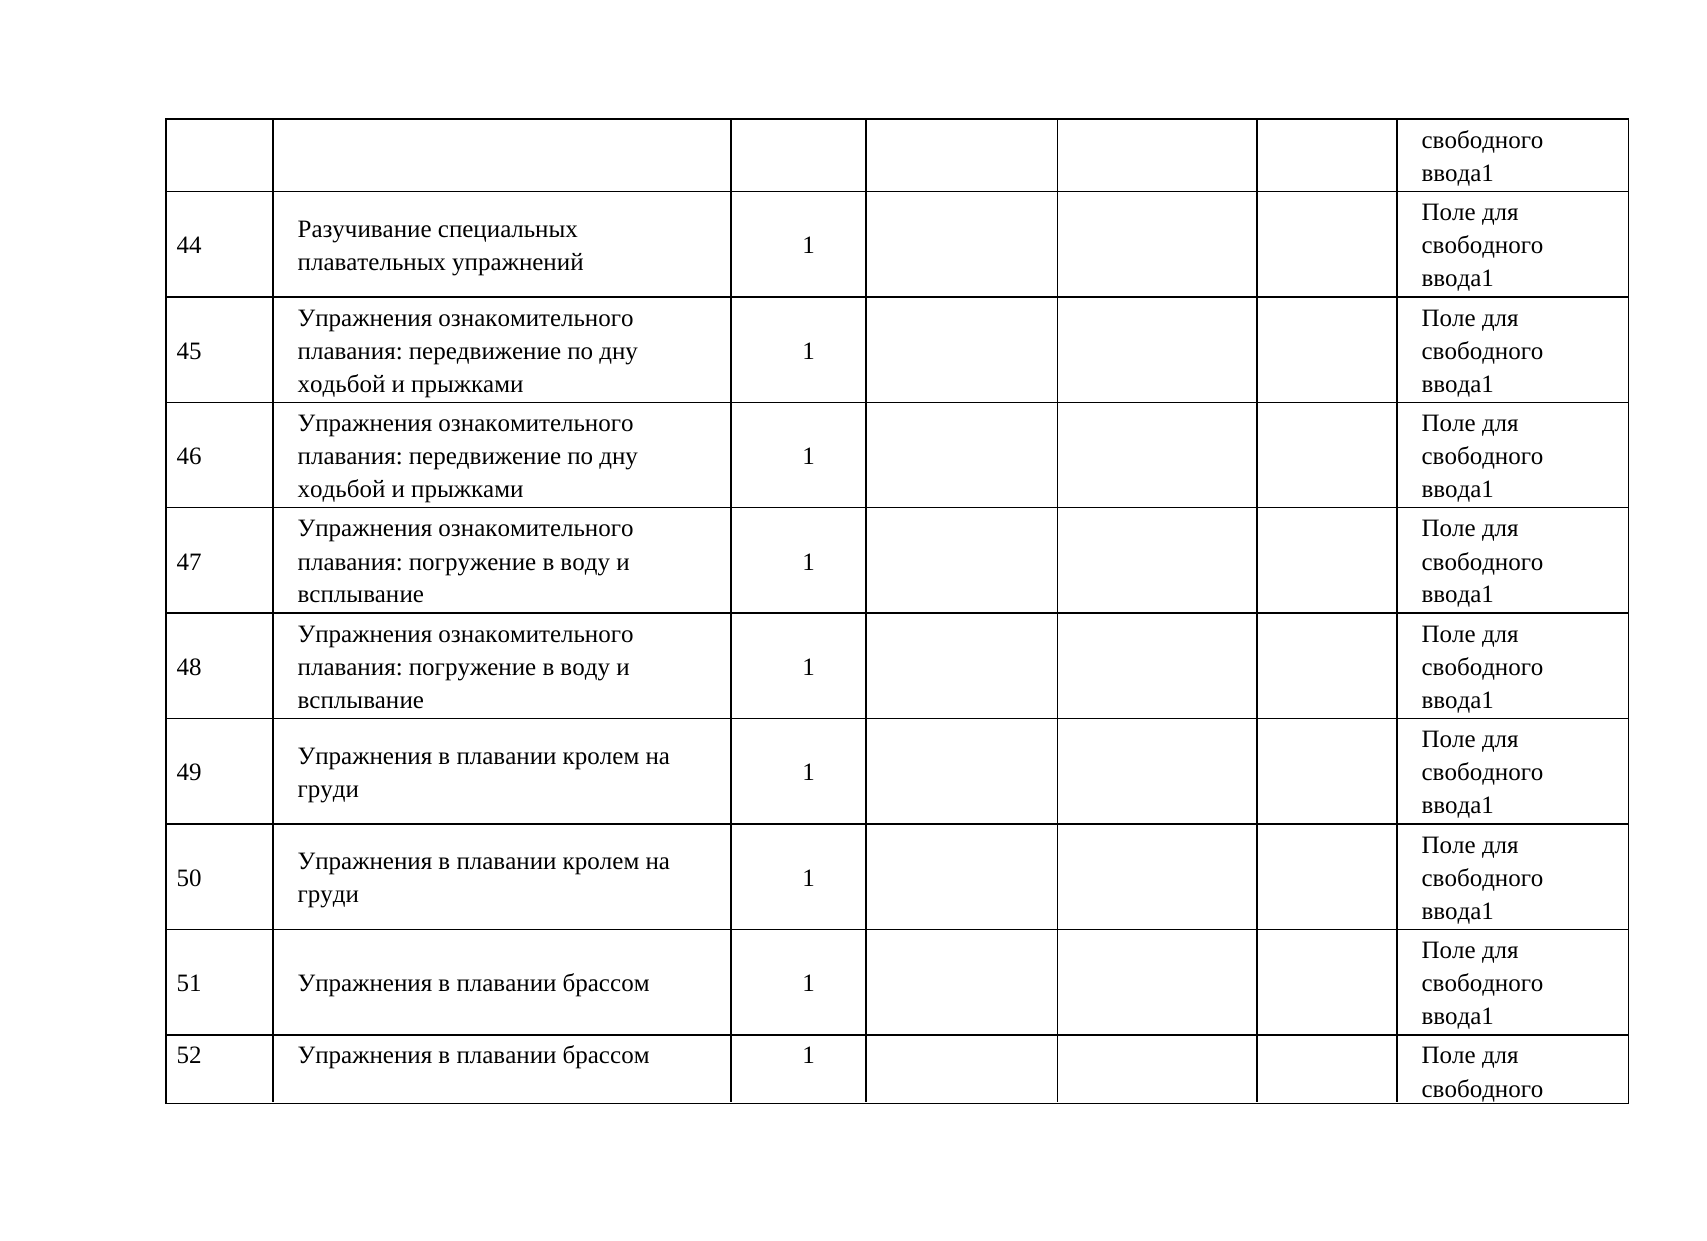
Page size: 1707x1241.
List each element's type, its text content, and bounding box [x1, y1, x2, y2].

table_cell 51 [167, 930, 272, 1034]
table_cell [867, 825, 1057, 928]
table_cell Упражнения ознакомительного плавания: передвижение по дну ходьбой и прыжками [274, 403, 730, 507]
table_cell [1058, 719, 1256, 823]
table_cell [1258, 298, 1396, 401]
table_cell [1398, 120, 1628, 191]
table_cell 1 [732, 614, 865, 718]
table_cell 1 [732, 508, 865, 612]
table_cell 48 [167, 614, 272, 718]
table_cell [1058, 1036, 1256, 1102]
table_cell 1 [732, 298, 865, 401]
table_cell [1058, 298, 1256, 401]
table_cell [867, 614, 1057, 718]
table_cell 1 [732, 120, 865, 191]
table_cell Поле для свободного ввода1 [1398, 298, 1628, 401]
table_cell Поле для свободного ввода1 [1398, 508, 1628, 612]
table_cell 45 [167, 298, 272, 401]
table_cell 46 [167, 403, 272, 507]
table_cell [1058, 825, 1256, 928]
table_cell 1 [732, 930, 865, 1034]
table_cell [867, 1036, 1057, 1102]
table_cell [1258, 930, 1396, 1034]
table_cell Разучивание специальных плавательных упражнений [274, 192, 730, 296]
table_cell [1058, 508, 1256, 612]
table_cell [1058, 403, 1256, 507]
table_cell [1058, 192, 1256, 296]
table_cell Упражнения в плавании кролем на груди [274, 825, 730, 928]
table_cell [1058, 614, 1256, 718]
table_cell 1 [732, 403, 865, 507]
table_cell 43 [167, 120, 272, 191]
table_cell 1 [732, 825, 865, 928]
table_cell Упражнения ознакомительного плавания: погружение в воду и всплывание [274, 508, 730, 612]
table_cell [1398, 1036, 1628, 1102]
table_cell [1058, 120, 1256, 191]
table_cell Поле для свободного ввода1 [1398, 825, 1628, 928]
table_cell Упражнения ознакомительного плавания: передвижение по дну ходьбой и прыжками [274, 298, 730, 401]
table_cell 44 [167, 192, 272, 296]
table_cell 52 [167, 1036, 272, 1102]
table_cell Поле для свободного ввода1 [1398, 614, 1628, 718]
table_cell Поле для свободного ввода1 [1398, 719, 1628, 823]
table_cell 1 [732, 719, 865, 823]
table_cell 50 [167, 825, 272, 928]
table_cell [1258, 120, 1396, 191]
table_cell Упражнения в плавании кролем на груди [274, 719, 730, 823]
table_cell [1258, 825, 1396, 928]
table_cell [1058, 930, 1256, 1034]
table_cell [867, 192, 1057, 296]
table_cell [1258, 719, 1396, 823]
table_cell 47 [167, 508, 272, 612]
table_cell 1 [732, 1036, 865, 1102]
table_cell [867, 120, 1057, 191]
table_cell 1 [732, 192, 865, 296]
table_cell [867, 403, 1057, 507]
table_cell Поле для свободного ввода1 [1398, 403, 1628, 507]
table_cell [274, 120, 730, 191]
table_cell Поле для свободного ввода1 [1398, 930, 1628, 1034]
table_cell [1258, 614, 1396, 718]
table_cell 49 [167, 719, 272, 823]
table_cell Упражнения в плавании брассом [274, 930, 730, 1034]
table_cell [1258, 192, 1396, 296]
table_cell [867, 930, 1057, 1034]
table_cell [1258, 508, 1396, 612]
table_cell [867, 719, 1057, 823]
table_cell Упражнения ознакомительного плавания: погружение в воду и всплывание [274, 614, 730, 718]
table_cell [867, 298, 1057, 401]
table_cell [274, 1036, 730, 1102]
table_cell Поле для свободного ввода1 [1398, 192, 1628, 296]
table_cell [1258, 1036, 1396, 1102]
table_cell [1258, 403, 1396, 507]
table_cell [867, 508, 1057, 612]
